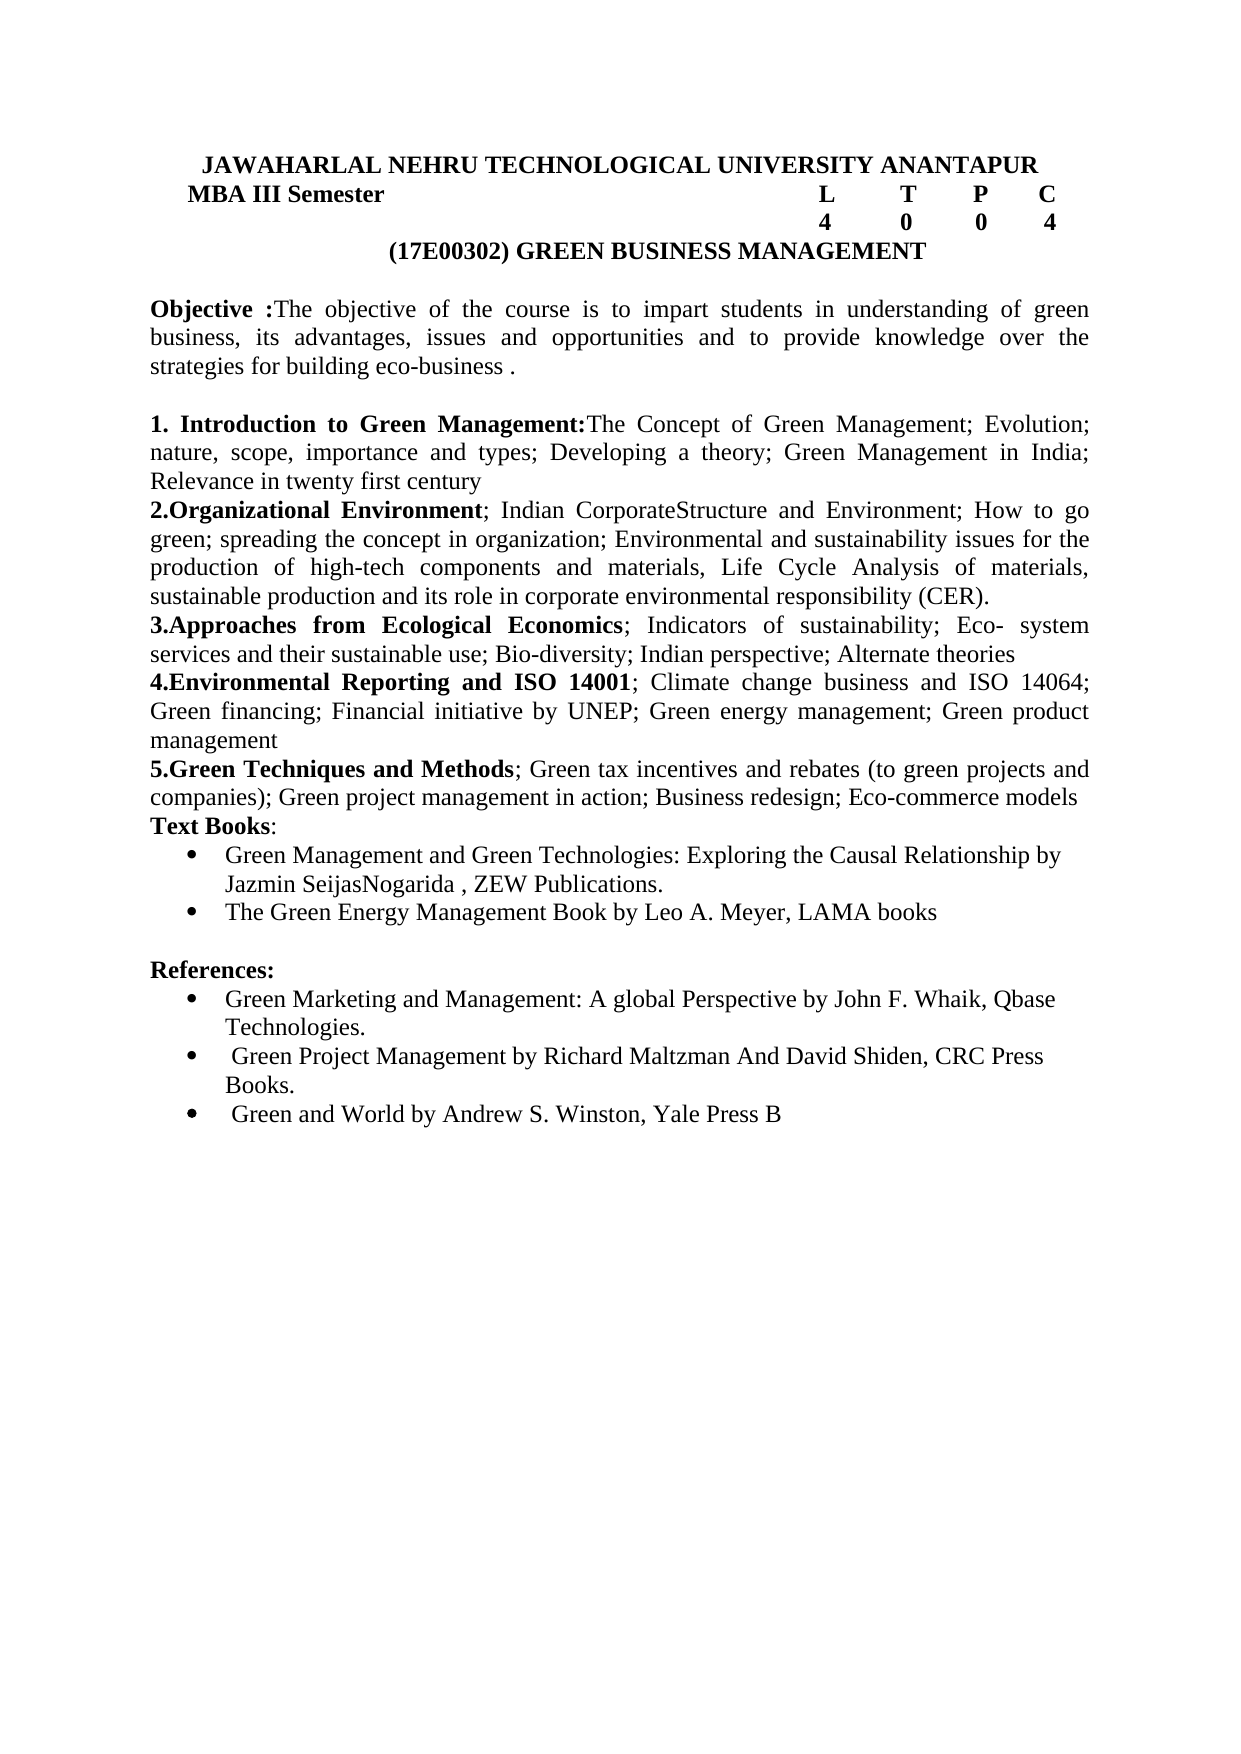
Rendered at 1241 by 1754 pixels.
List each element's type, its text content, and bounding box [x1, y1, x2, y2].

list Green Project Management by Richard Maltzman And David Shiden, CRC Press Books. [187, 1041, 1090, 1099]
text 5.Green Techniques and Methods; Green tax incentives and rebates (to green projects and companies); Green project management in action; Business redesign; Eco-commerce models [150, 754, 1090, 811]
text JAWAHARLAL NEHRU TECHNOLOGICAL UNIVERSITY ANANTAPUR [150, 150, 1090, 179]
list The Green Energy Management Book by Leo A. Meyer, LAMA books [187, 897, 1090, 926]
text 3.Approaches from Ecological Economics; Indicators of sustainability; Eco- system services and their sustainable use; Bio-diversity; Indian perspective; Alternate theories [150, 610, 1090, 667]
text References: [150, 955, 1090, 984]
list Green Management and Green Technologies: Exploring the Causal Relationship by Jazmin SeijasNogarida , ZEW Publications. [187, 840, 1090, 897]
text 1. Introduction to Green Management:The Concept of Green Management; Evolution; nature, scope, importance and types; Developing a theory; Green Management in India; Relevance in twenty first century [150, 409, 1090, 495]
text Objective :The objective of the course is to impart students in understanding of green business, its advantages, issues and opportunities and to provide knowledge over the strategies for building eco-business . [150, 294, 1090, 380]
text MBA III Semester L T P C [187, 179, 1090, 207]
text Text Books: [150, 811, 1090, 840]
text 2.Organizational Environment; Indian CorporateStructure and Environment; How to go green; spreading the concept in organization; Environmental and sustainability issues for the production of high-tech components and materials, Life Cycle Analysis of materials, sustainable production and its role in corporate environmental responsibility (CER). [150, 495, 1090, 610]
text 4 0 0 4 [150, 207, 1090, 236]
text 4.Environmental Reporting and ISO 14001; Climate change business and ISO 14064; Green financing; Financial initiative by UNEP; Green energy management; Green product management [150, 667, 1090, 754]
list Green Marketing and Management: A global Perspective by John F. Whaik, Qbase Technologies. [187, 984, 1090, 1041]
text (17E00302) GREEN BUSINESS MANAGEMENT [150, 236, 1090, 265]
list Green and World by Andrew S. Winston, Yale Press B [187, 1099, 1090, 1127]
